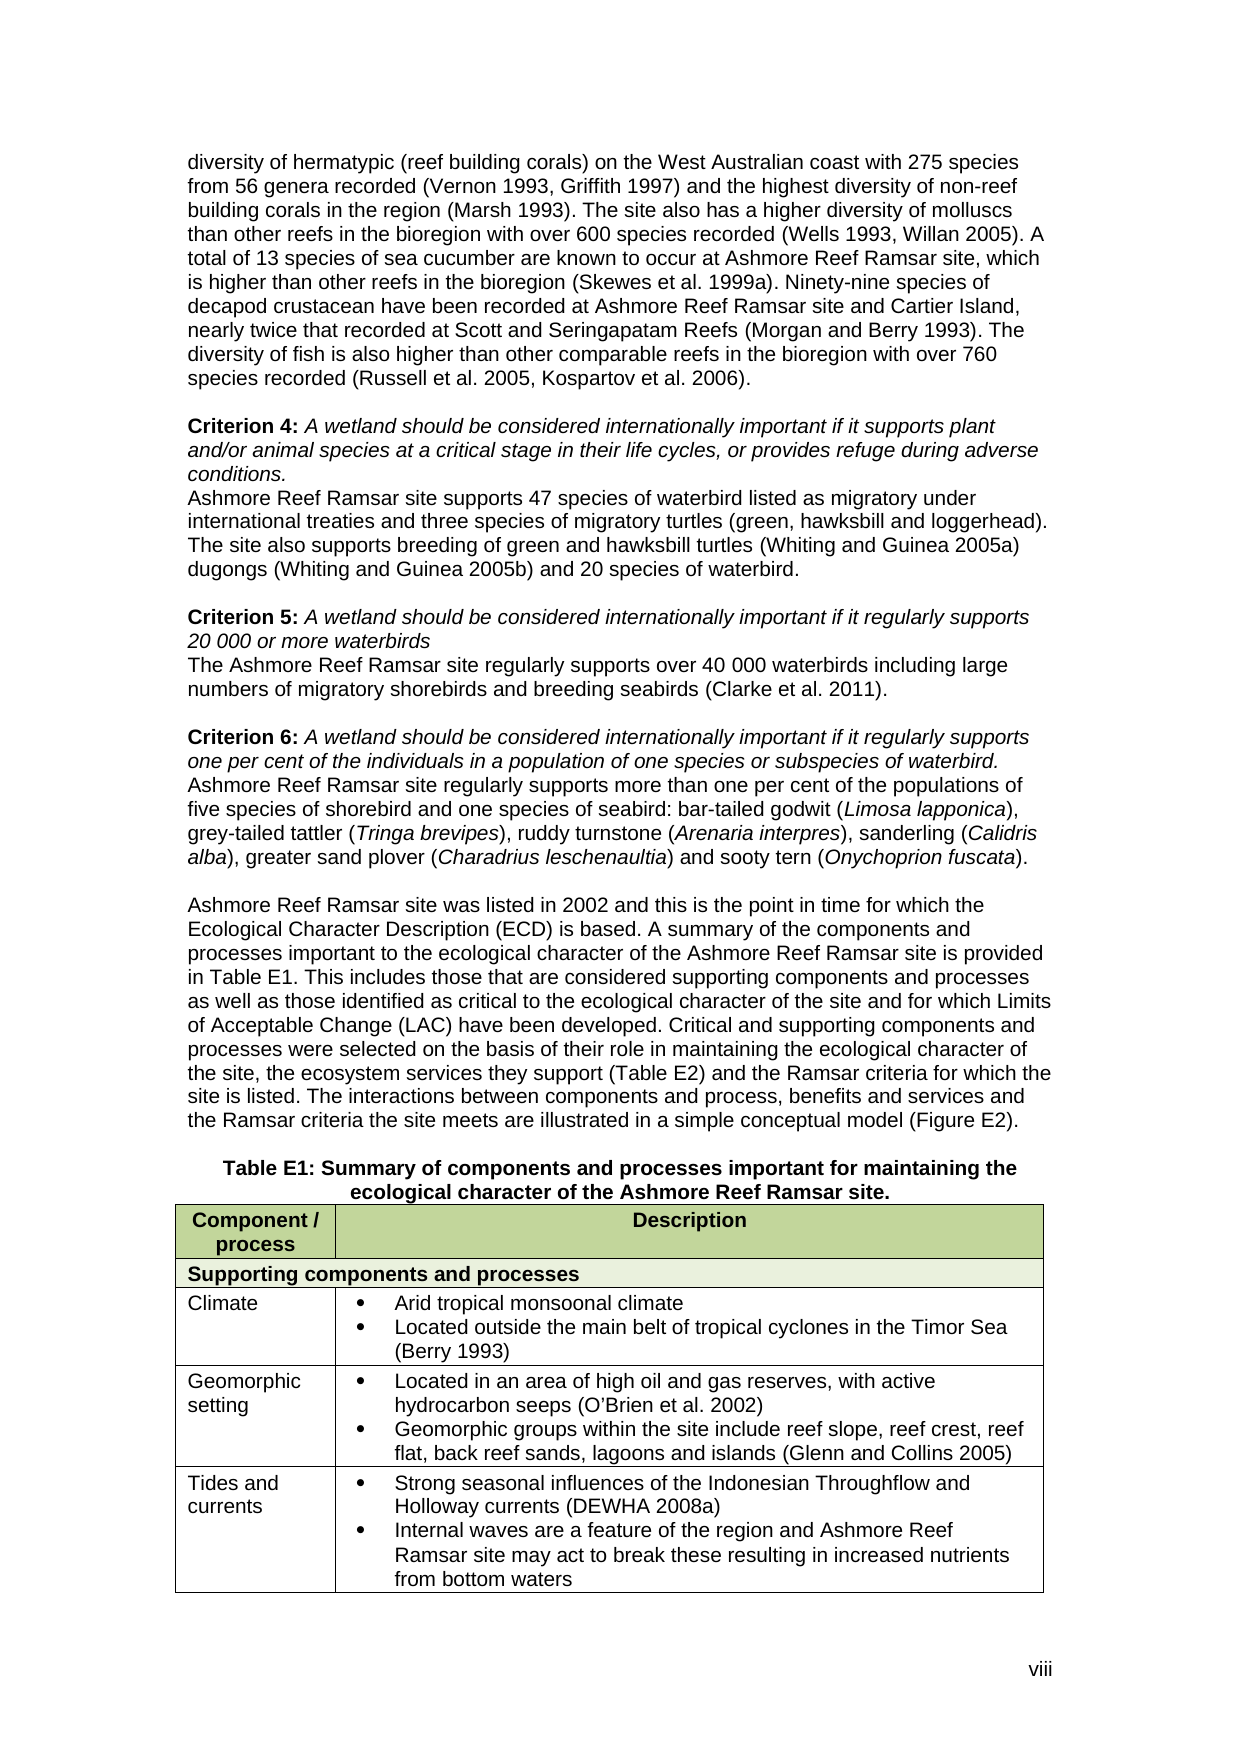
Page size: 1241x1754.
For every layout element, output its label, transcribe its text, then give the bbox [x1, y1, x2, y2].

text Criterion 6: A wetland should be considered internationally important if it regularly supports one per cent of the individuals in a population of one species or subspecies of waterbird. [187, 725, 1053, 773]
table_cell Geomorphic setting [176, 1366, 335, 1466]
table_cell Arid tropical monsoonal climate Located outside the main belt of tropical cyclones in the Timor Sea (Berry 1993) [336, 1288, 1043, 1365]
text Ashmore Reef Ramsar site was listed in 2002 and this is the point in time for which the Ecological Character Description (ECD) is based. A summary of the components and processes important to the ecological character of the Ashmore Reef Ramsar site is provided in Table E1. This includes those that are considered supporting components and processes as well as those identified as critical to the ecological character of the site and for which Limits of Acceptable Change (LAC) have been developed. Critical and supporting components and processes were selected on the basis of their role in maintaining the ecological character of the site, the ecosystem services they support (Table E2) and the Ramsar criteria for which the site is listed. The interactions between components and process, benefits and services and the Ramsar criteria the site meets are illustrated in a simple conceptual model (Figure E2). [187, 893, 1053, 1132]
table_cell Supporting components and processes [176, 1259, 1043, 1287]
text Criterion 5: A wetland should be considered internationally important if it regularly supports 20 000 or more waterbirds [187, 605, 1053, 653]
table_header Component / process [176, 1205, 335, 1258]
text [187, 150, 1053, 389]
text Criterion 4: A wetland should be considered internationally important if it supports plant and/or animal species at a critical stage in their life cycles, or provides refuge during adverse conditions. [187, 413, 1053, 485]
table_cell Tides and currents [176, 1467, 335, 1592]
text Ashmore Reef Ramsar site regularly supports more than one per cent of the populations of five species of shorebird and one species of seabird: bar-tailed godwit (Limosa lapponica), grey-tailed tattler (Tringa brevipes), ruddy turnstone (Arenaria interpres), sanderling (Calidris alba), greater sand plover (Charadrius leschenaultia) and sooty tern (Onychoprion fuscata). [187, 773, 1053, 869]
table_header Description [336, 1205, 1043, 1258]
table_cell Located in an area of high oil and gas reserves, with active hydrocarbon seeps (O’Brien et al. 2002) Geomorphic groups within the site include reef slope, reef crest, reef flat, back reef sands, lagoons and islands (Glenn and Collins 2005) [336, 1366, 1043, 1466]
text Ashmore Reef Ramsar site supports 47 species of waterbird listed as migratory under international treaties and three species of migratory turtles (green, hawksbill and loggerhead). The site also supports breeding of green and hawksbill turtles (Whiting and Guinea 2005a) dugongs (Whiting and Guinea 2005b) and 20 species of waterbird. [187, 485, 1053, 581]
text The Ashmore Reef Ramsar site regularly supports over 40 000 waterbirds including large numbers of migratory shorebirds and breeding seabirds (Clarke et al. 2011). [187, 653, 1053, 701]
text Table E1: Summary of components and processes important for maintaining the ecological character of the Ashmore Reef Ramsar site. [187, 1156, 1053, 1204]
table_cell Climate [176, 1288, 335, 1365]
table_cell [336, 1467, 1043, 1592]
